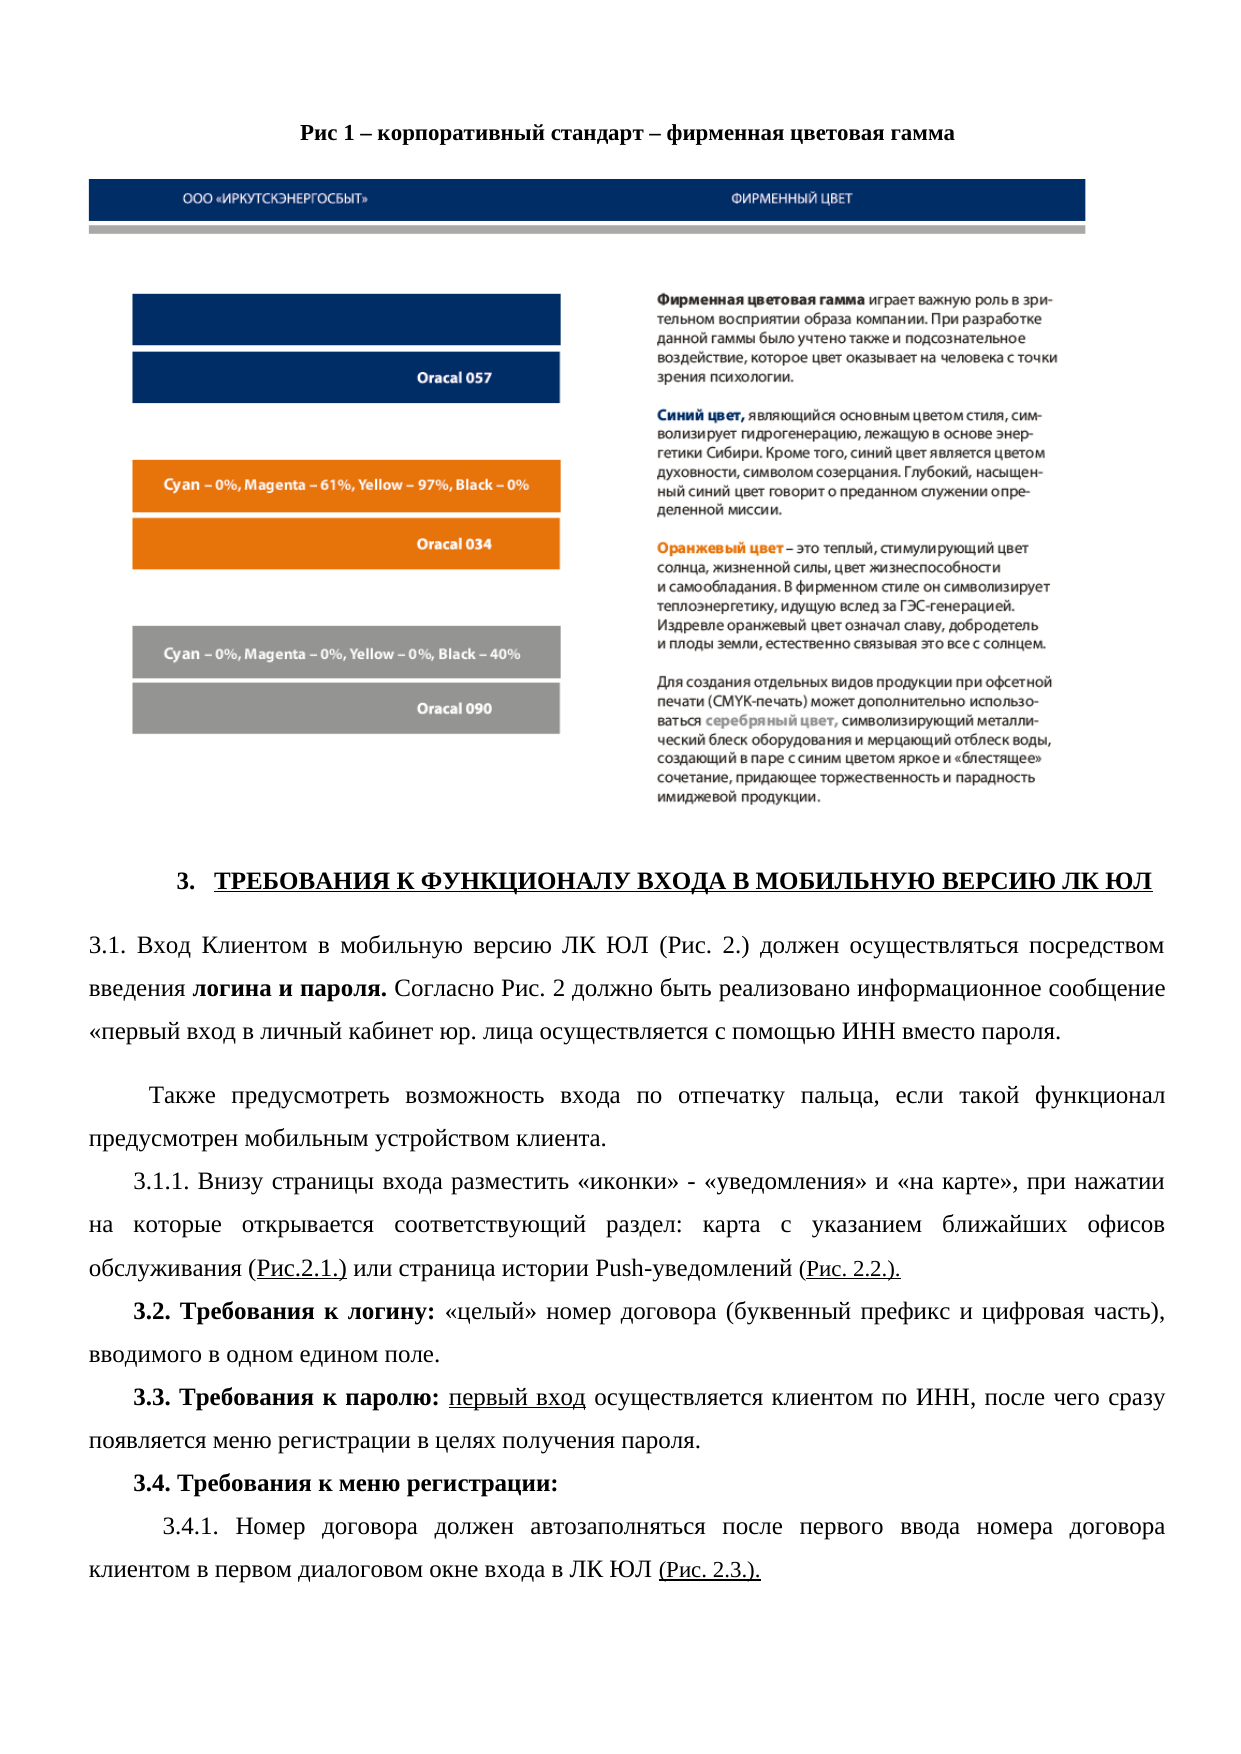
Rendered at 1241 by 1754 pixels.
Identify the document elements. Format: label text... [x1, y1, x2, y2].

text Рис 1 – корпоративный стандарт – фирменная цветовая гамма [89, 119, 1166, 146]
picture [88, 179, 1086, 832]
list 3.2. Требования к логину: «целый» номер договора (буквенный префикс и цифровая часть), вводимого в одном едином поле. [89, 1296, 1166, 1368]
list 3.4. Требования к меню регистрации: [89, 1468, 1166, 1497]
list 3.4.1. Номер договора должен автозаполняться после первого ввода номера договора клиентом в первом диалоговом окне входа в ЛК ЮЛ (Рис. 2.3.). [89, 1511, 1166, 1583]
text 3.1. Вход Клиентом в мобильную версию ЛК ЮЛ (Рис. 2.) должен осуществляться посредством введения логина и пароля. Согласно Рис. 2 должно быть реализовано информационное сообщение «первый вход в личный кабинет юр. лица осуществляется с помощью ИНН вместо пароля. [89, 930, 1166, 1045]
list 3.3. Требования к паролю: первый вход осуществляется клиентом по ИНН, после чего сразу появляется меню регистрации в целях получения пароля. [89, 1382, 1166, 1454]
list Также предусмотреть возможность входа по отпечатку пальца, если такой функционал предусмотрен мобильным устройством клиента. [89, 1080, 1166, 1152]
list ТРЕБОВАНИЯ К ФУНКЦИОНАЛУ ВХОДА В МОБИЛЬНУЮ ВЕРСИЮ ЛК ЮЛ [163, 866, 1166, 895]
list 3.1.1. Внизу страницы входа разместить «иконки» - «уведомления» и «на карте», при нажатии на которые открывается соответствующий раздел: карта с указанием ближайших офисов обслуживания (Рис.2.1.) или страница истории Push-уведомлений (Рис. 2.2.). [89, 1166, 1166, 1281]
